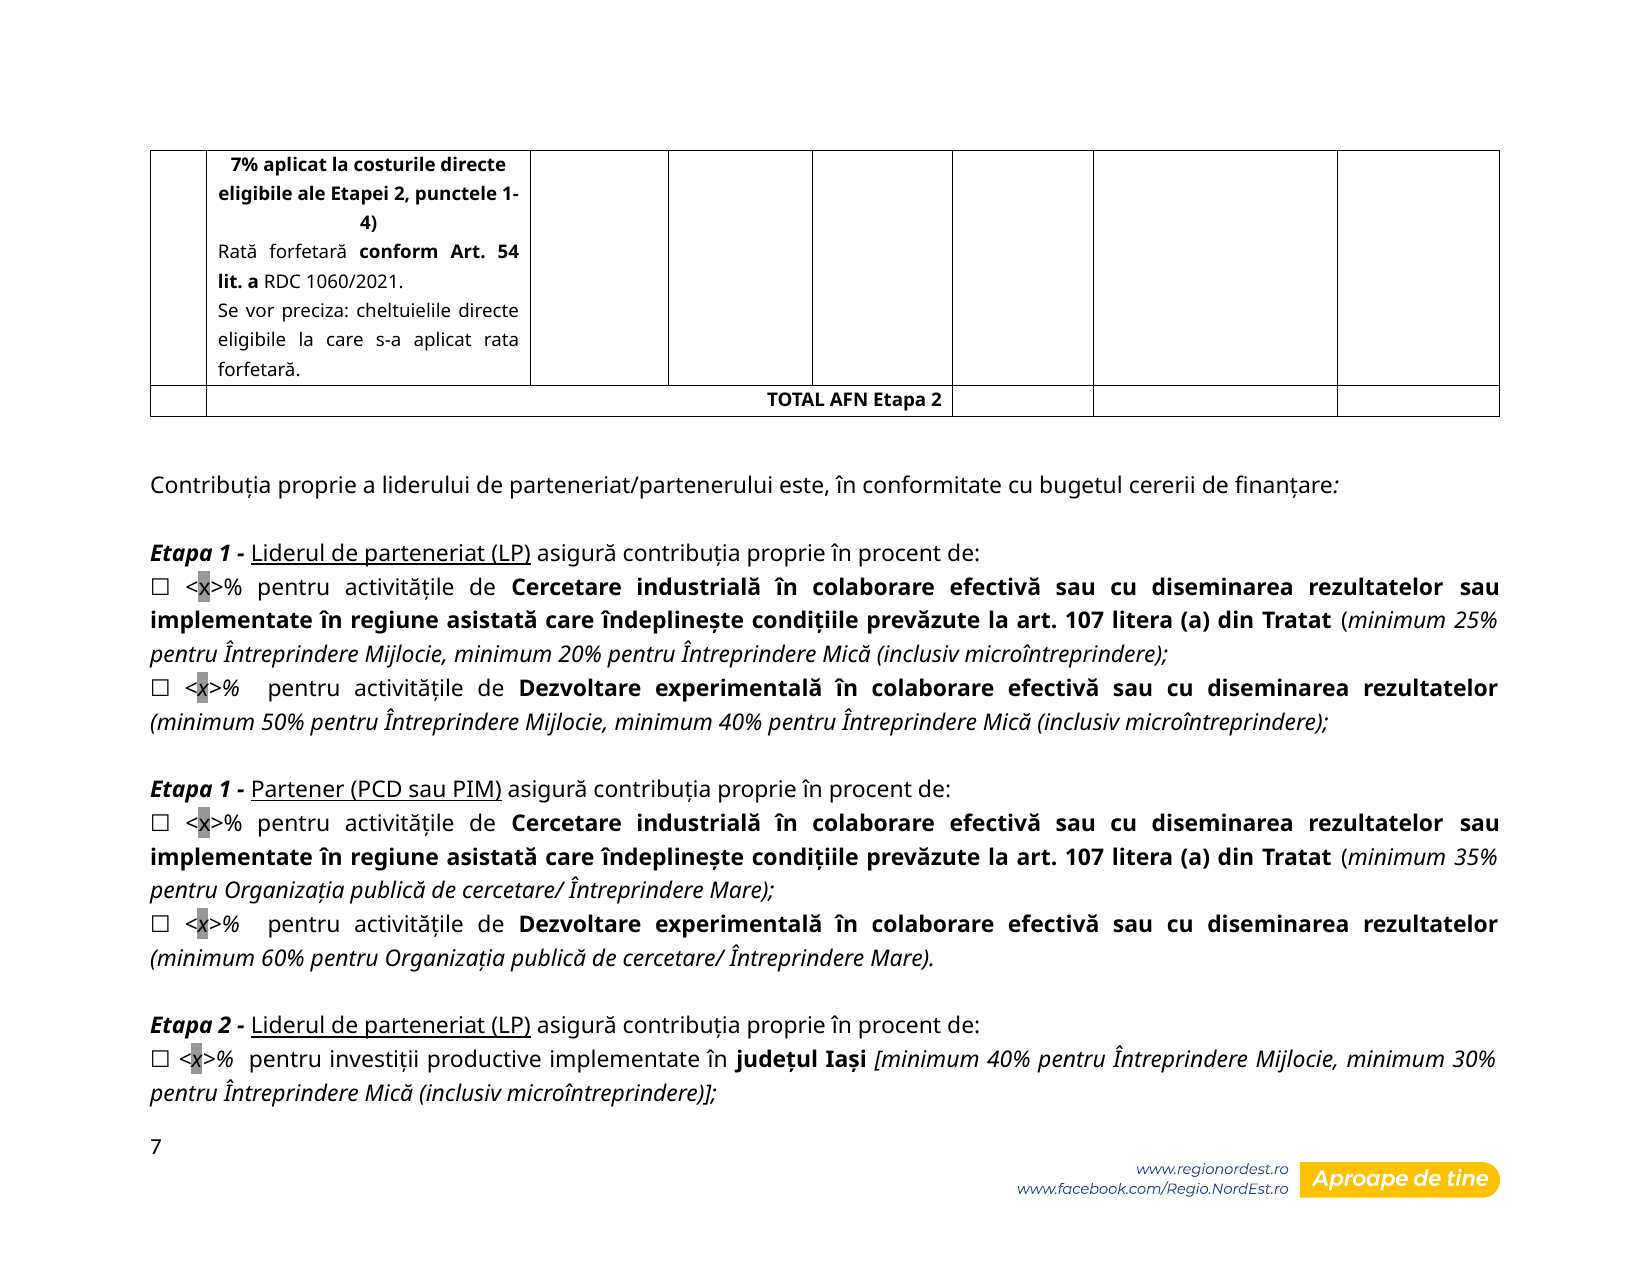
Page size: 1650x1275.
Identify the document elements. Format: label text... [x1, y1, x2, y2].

text ☐ <x>% pentru activitățile de Dezvoltare experimentală în colaborare efectivă sau cu diseminarea rezultatelor (minimum 50% pentru Întreprindere Mijlocie, minimum 40% pentru Întreprindere Mică (inclusiv microîntreprindere); [150, 672, 1500, 737]
table_cell [953, 151, 1093, 385]
table_cell [1338, 151, 1499, 385]
table_cell [953, 386, 1093, 416]
text ☐ <x>% pentru activitățile de Cercetare industrială în colaborare efectivă sau cu diseminarea rezultatelor sau implementate în regiune asistată care îndeplinește condițiile prevăzute la art. 107 litera (a) din Tratat (minimum 25% pentru Întreprindere Mijlocie, minimum 20% pentru Întreprindere Mică (inclusiv microîntreprindere); [150, 571, 1500, 669]
table_cell [669, 151, 812, 385]
table_cell [813, 151, 952, 385]
table_cell [1094, 386, 1337, 416]
table_cell TOTAL AFN Etapa 2 [207, 386, 952, 416]
table_cell [531, 151, 668, 385]
text Etapa 2 - Liderul de parteneriat (LP) asigură contribuția proprie în procent de: [150, 1009, 1500, 1041]
text Etapa 1 - Liderul de parteneriat (LP) asigură contribuția proprie în procent de: [150, 537, 1500, 568]
text ☐ <x>% pentru activitățile de Dezvoltare experimentală în colaborare efectivă sau cu diseminarea rezultatelor (minimum 60% pentru Organizația publică de cercetare/ Întreprindere Mare). [150, 908, 1500, 973]
table_cell [1338, 386, 1499, 416]
table_cell [151, 386, 206, 416]
table_cell 5. [151, 151, 206, 385]
text ☐ <x>% pentru investiții productive implementate în județul Iași [minimum 40% pentru Întreprindere Mijlocie, minimum 30% pentru Întreprindere Mică (inclusiv microîntreprindere)]; [150, 1043, 1500, 1108]
text Contribuția proprie a liderului de parteneriat/partenerului este, în conformitate cu bugetul cererii de finanțare: [150, 469, 1500, 501]
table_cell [207, 151, 530, 385]
text Etapa 1 - Partener (PCD sau PIM) asigură contribuția proprie în procent de: [150, 773, 1500, 804]
text ☐ <x>% pentru activitățile de Cercetare industrială în colaborare efectivă sau cu diseminarea rezultatelor sau implementate în regiune asistată care îndeplinește condițiile prevăzute la art. 107 litera (a) din Tratat (minimum 35% pentru Organizația publică de cercetare/ Întreprindere Mare); [150, 807, 1500, 906]
table_cell [1094, 151, 1337, 385]
